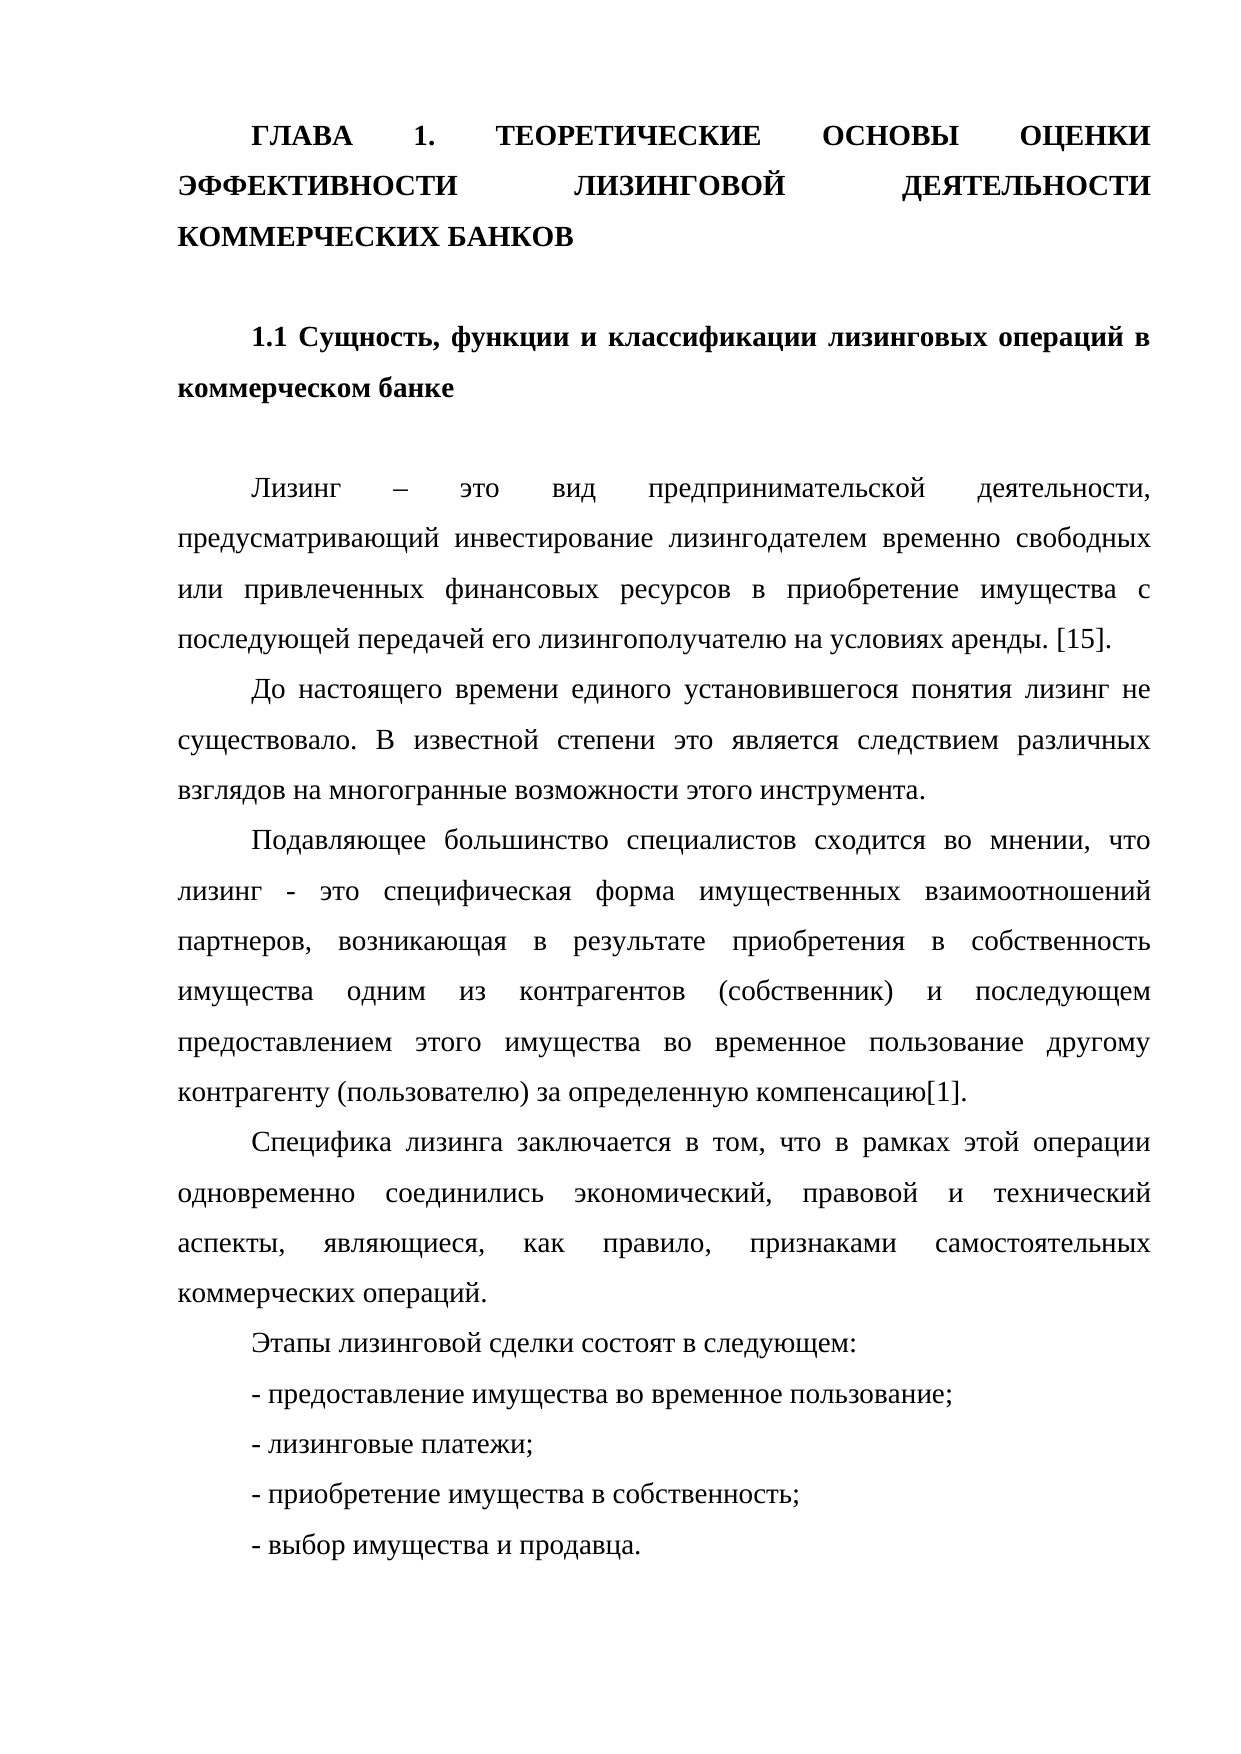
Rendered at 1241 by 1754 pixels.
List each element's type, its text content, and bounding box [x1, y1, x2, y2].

text Лизинг – это вид предпринимательской деятельности, предусматривающий инвестирование лизингодателем временно свободных или привлеченных финансовых ресурсов в приобретение имущества с последующей передачей его лизингополучателю на условиях аренды. [15]. [177, 470, 1152, 655]
text - предоставление имущества во временное пользование; [177, 1376, 1152, 1409]
text Подавляющее большинство специалистов сходится во мнении, что лизинг - это специфическая форма имущественных взаимоотношений партнеров, возникающая в результате приобретения в собственность имущества одним из контрагентов (собственник) и последующем предоставлением этого имущества во временное пользование другому контрагенту (пользователю) за определенную компенсацию[1]. [177, 822, 1152, 1108]
text Специфика лизинга заключается в том, что в рамках этой операции одновременно соединились экономический, правовой и технический аспекты, являющиеся, как правило, признаками самостоятельных коммерческих операций. [177, 1124, 1152, 1309]
text 1.1 Сущность, функции и классификации лизинговых операций в коммерческом банке [177, 319, 1152, 403]
text ГЛАВА 1. Теоретические основы оценки эффективности лизинговой деятельности коммерческих банков [177, 118, 1152, 252]
text - приобретение имущества в собственность; [177, 1477, 1152, 1510]
text До настоящего времени единого установившегося понятия лизинг не существовало. В известной степени это является следствием различных взглядов на многогранные возможности этого инструмента. [177, 672, 1152, 806]
text Этапы лизинговой сделки состоят в следующем: [177, 1326, 1152, 1359]
text - лизинговые платежи; [177, 1426, 1152, 1460]
text - выбор имущества и продавца. [177, 1527, 1152, 1560]
